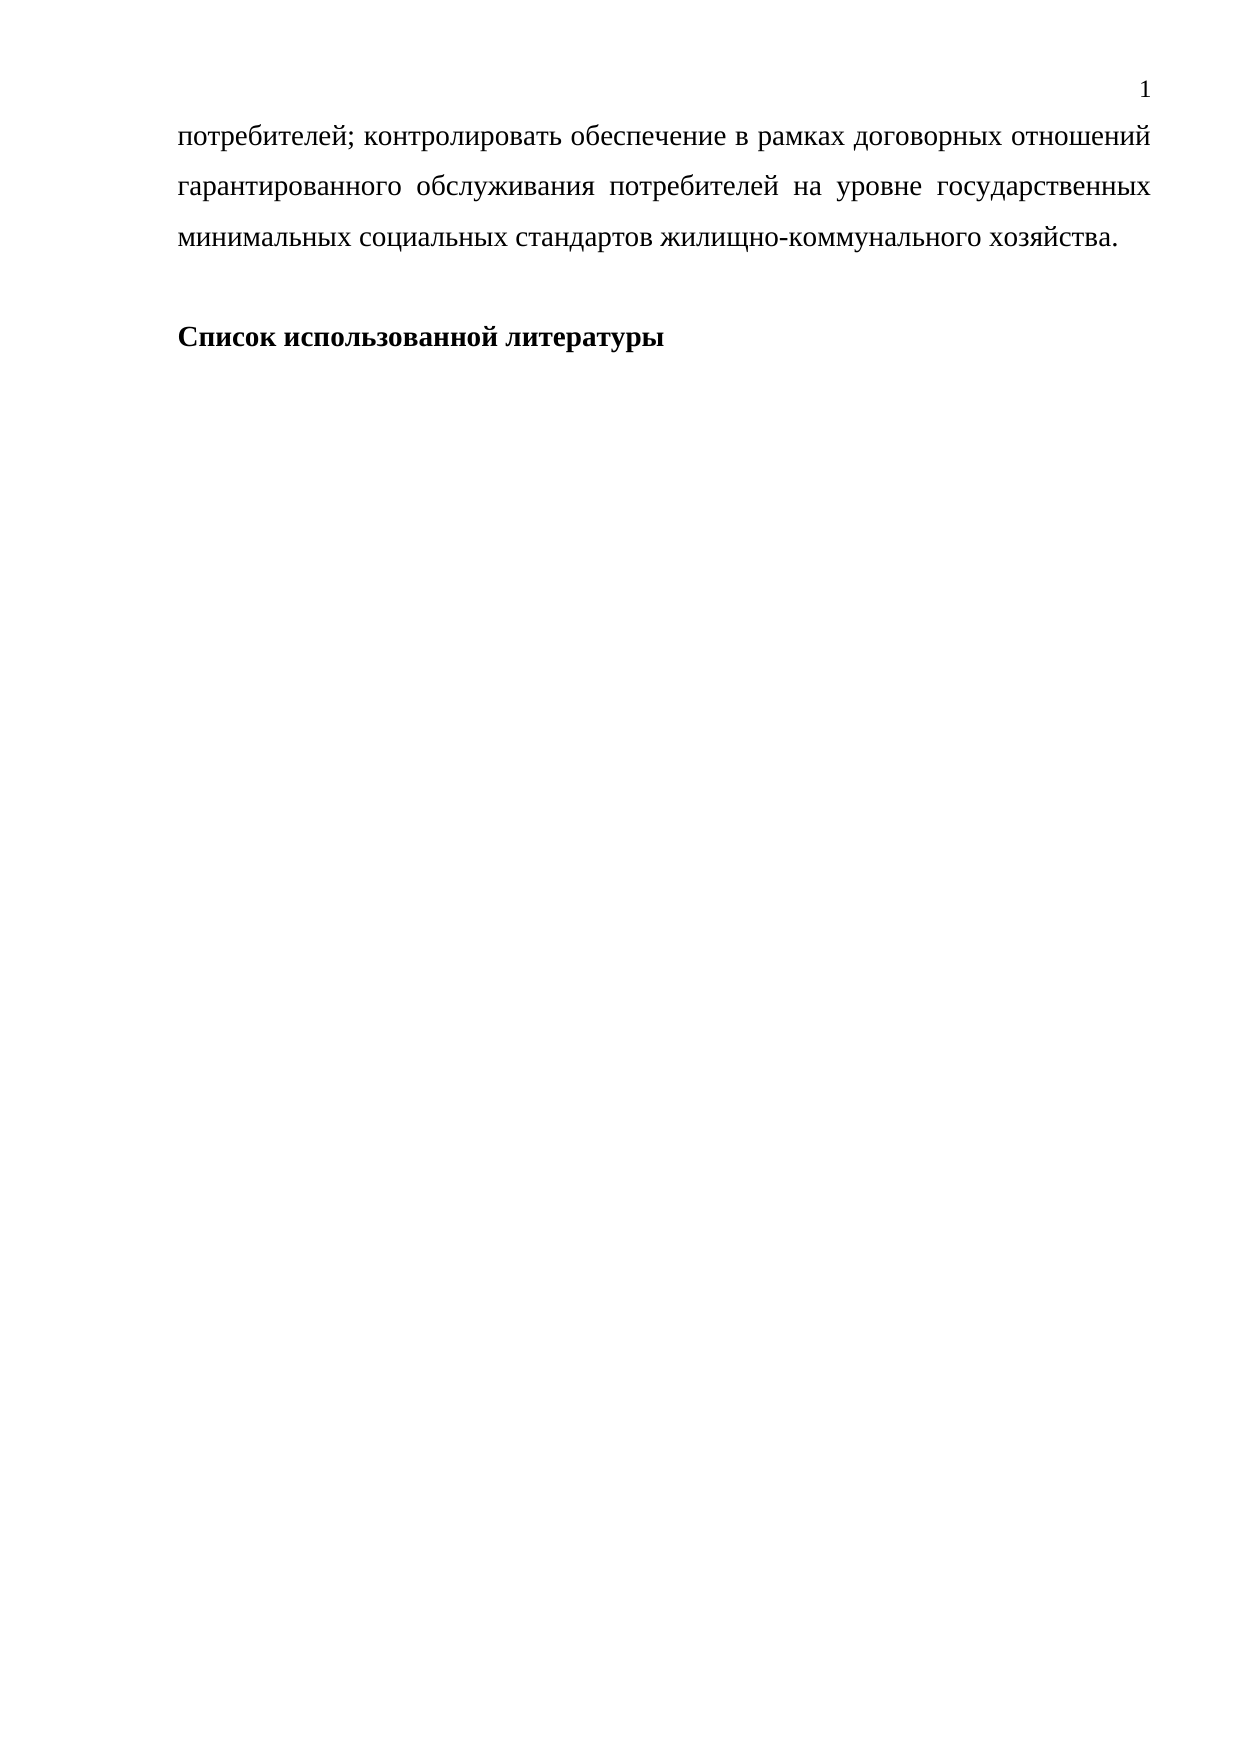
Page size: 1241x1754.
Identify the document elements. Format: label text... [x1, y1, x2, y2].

text Список использованной литературы [177, 319, 1152, 353]
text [177, 118, 1152, 252]
